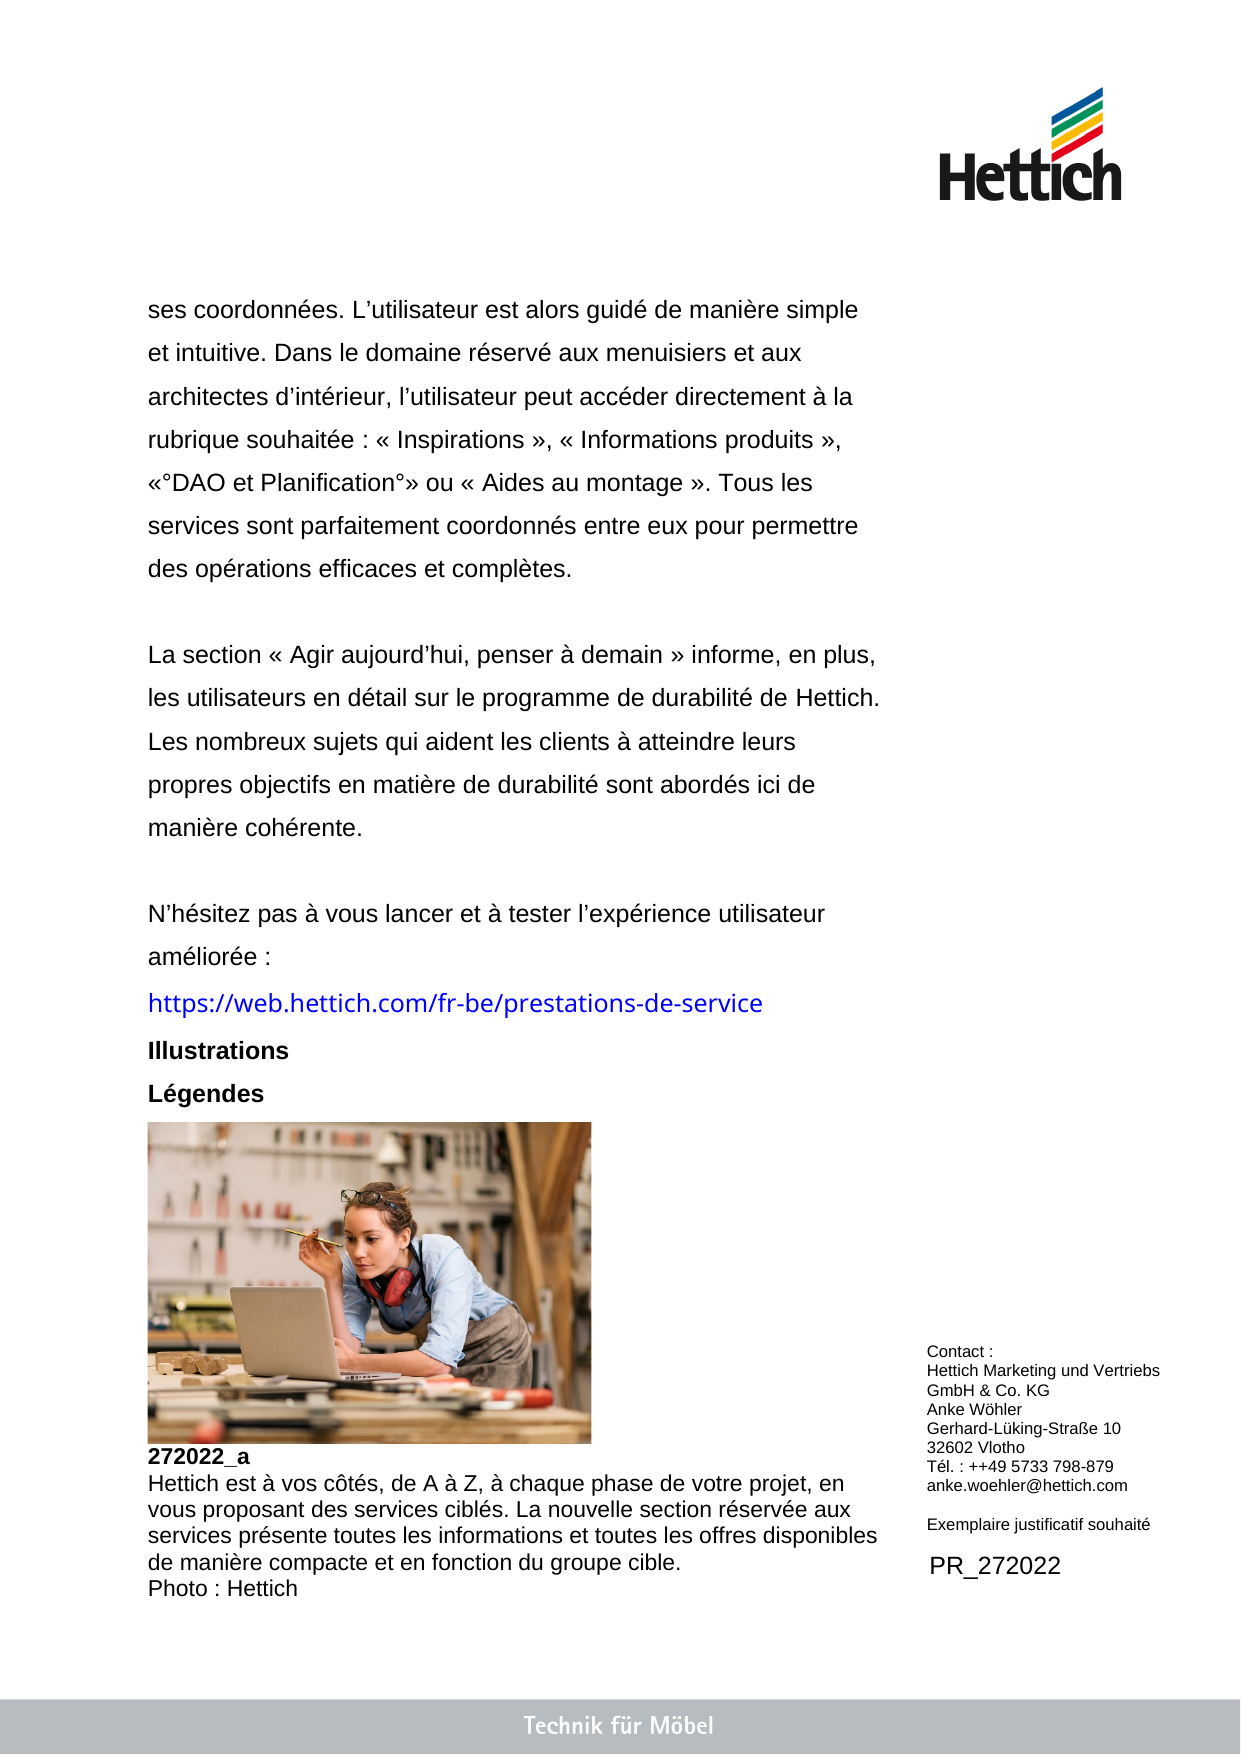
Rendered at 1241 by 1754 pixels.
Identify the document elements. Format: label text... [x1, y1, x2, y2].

text 272022_a Hettich est à vos côtés, de A à Z, à chaque phase de votre projet, en vous proposant des services ciblés. La nouvelle section réservée aux services présente toutes les informations et toutes les offres disponibles de manière compacte et en fonction du groupe cible. [148, 1443, 886, 1575]
text Illustrations [148, 1036, 886, 1065]
text N’hésitez pas à vous lancer et à tester l’expérience utilisateur améliorée : [148, 899, 886, 971]
picture [147, 1122, 592, 1444]
picture [0, 1636, 1241, 1754]
text Légendes [148, 1079, 886, 1108]
text La section « Agir aujourd’hui, penser à demain » informe, en plus, les utilisateurs en détail sur le programme de durabilité de Hettich. Les nombreux sujets qui aident les clients à atteindre leurs propres objectifs en matière de durabilité sont abordés ici de manière cohérente. [148, 640, 886, 842]
text https://web.hettich.com/fr-be/prestations-de-service [148, 985, 886, 1019]
picture [0, 6, 1241, 263]
text Photo : Hettich [148, 1575, 886, 1601]
